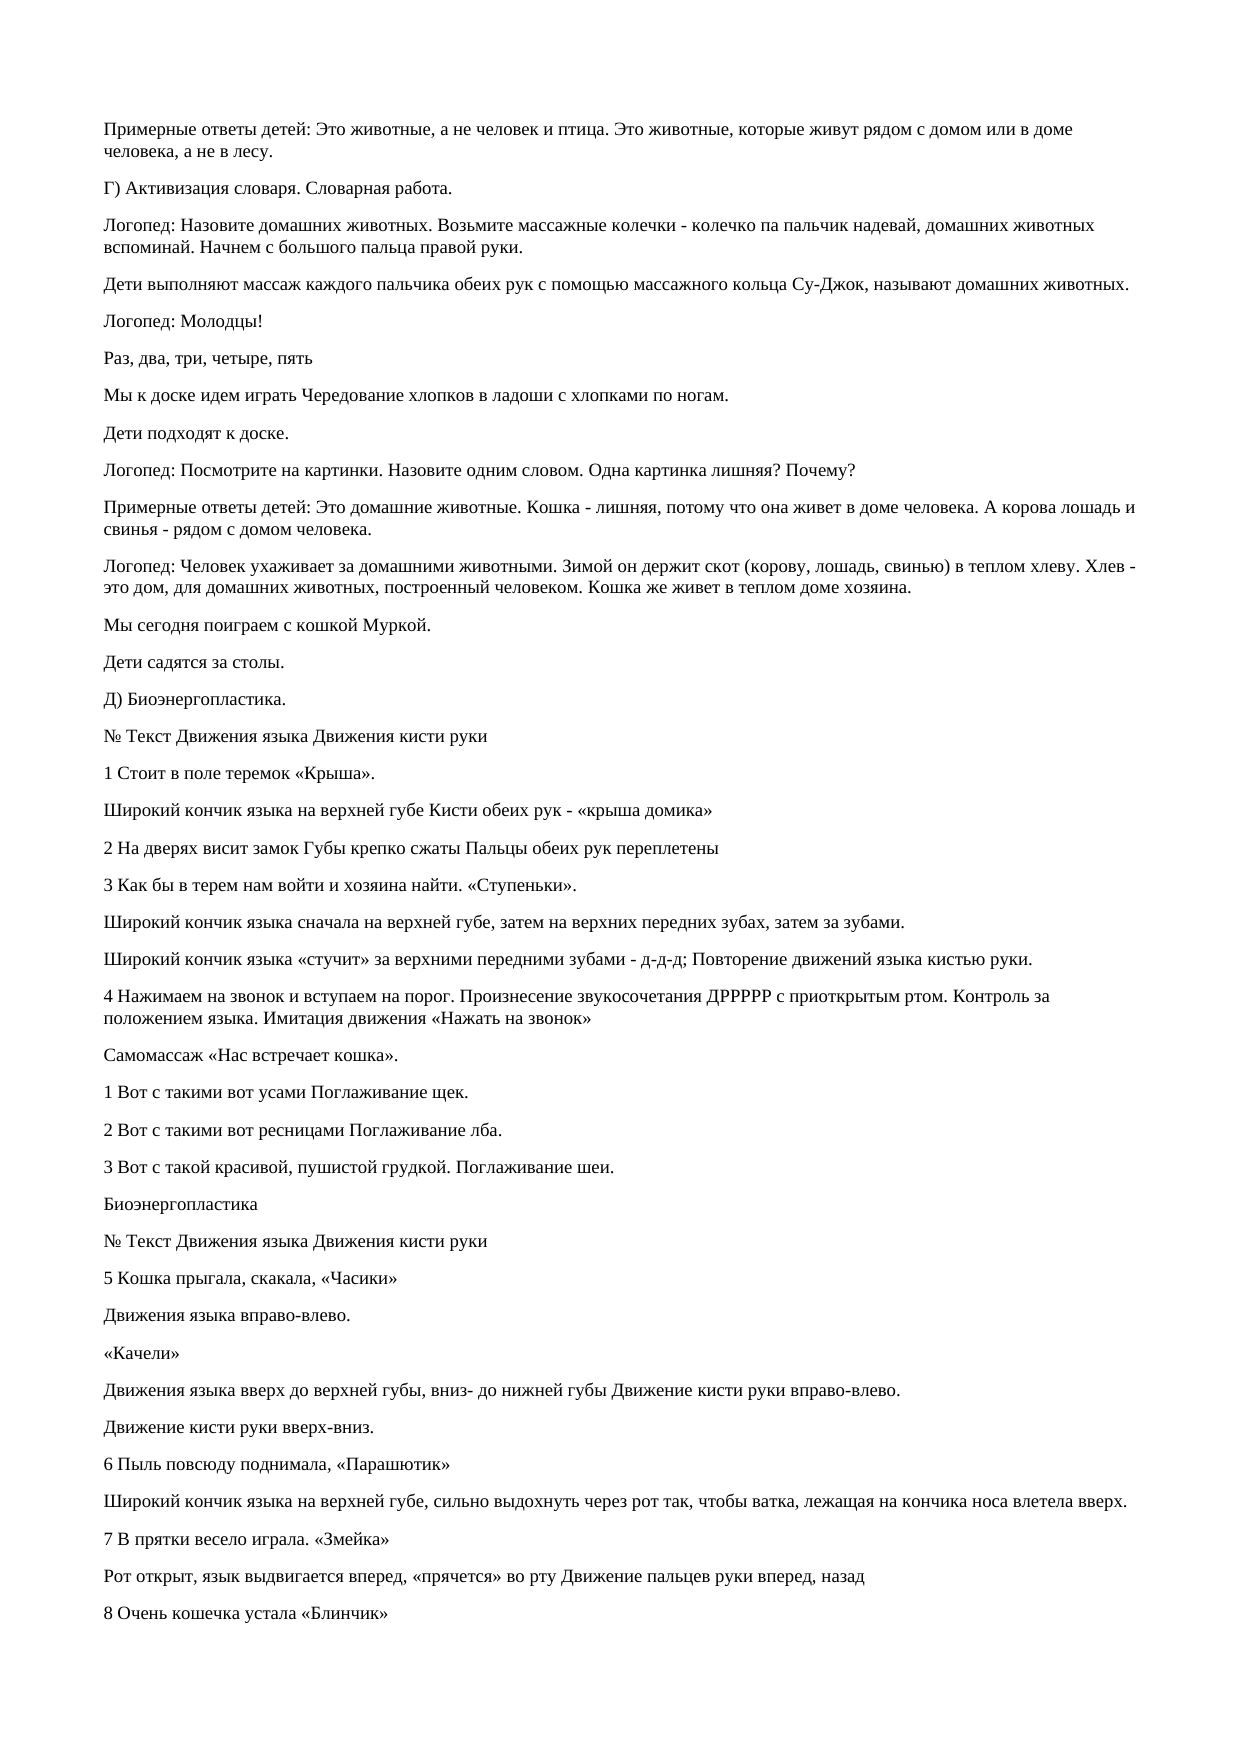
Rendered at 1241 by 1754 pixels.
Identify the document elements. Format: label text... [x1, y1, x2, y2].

text Широкий кончик языка «стучит» за верхними передними зубами - д-д-д; Повторение движений языка кистью руки. [103, 948, 1152, 970]
text № Текст Движения языка Движения кисти руки [103, 1230, 1152, 1252]
text Движение кисти руки вверх-вниз. [103, 1416, 1152, 1437]
text 7 В прятки весело играла. «Змейка» [103, 1527, 1152, 1549]
text 3 Вот с такой красивой, пушистой грудкой. Поглаживание шеи. [103, 1156, 1152, 1177]
text Мы сегодня поиграем с кошкой Муркой. [103, 613, 1152, 635]
text Г) Активизация словаря. Словарная работа. [103, 177, 1152, 198]
text Рот открыт, язык выдвигается вперед, «прячется» во рту Движение пальцев руки вперед, назад [103, 1565, 1152, 1586]
text Дети садятся за столы. [103, 651, 1152, 672]
text Дети подходят к доске. [103, 422, 1152, 443]
text 3 Как бы в терем нам войти и хозяина найти. «Ступеньки». [103, 874, 1152, 895]
text Самомассаж «Нас встречает кошка». [103, 1044, 1152, 1066]
text Мы к доске идем играть Чередование хлопков в ладоши с хлопками по ногам. [103, 384, 1152, 406]
text Движения языка вверх до верхней губы, вниз- до нижней губы Движение кисти руки вправо-влево. [103, 1379, 1152, 1400]
text Логопед: Человек ухаживает за домашними животными. Зимой он держит скот (корову, лошадь, свинью) в теплом хлеву. Хлев - это дом, для домашних животных, построенный человеком. Кошка же живет в теплом доме хозяина. [103, 555, 1152, 598]
text 5 Кошка прыгала, скакала, «Часики» [103, 1267, 1152, 1289]
text 2 Вот с такими вот ресницами Поглаживание лба. [103, 1118, 1152, 1140]
text Примерные ответы детей: Это животные, а не человек и птица. Это животные, которые живут рядом с домом или в доме человека, а не в лесу. [103, 118, 1152, 161]
text Раз, два, три, четыре, пять [103, 347, 1152, 369]
text Примерные ответы детей: Это домашние животные. Кошка - лишняя, потому что она живет в доме человека. А корова лошадь и свинья - рядом с домом человека. [103, 496, 1152, 539]
text Логопед: Молодцы! [103, 310, 1152, 332]
text Движения языка вправо-влево. [103, 1304, 1152, 1326]
text Логопед: Посмотрите на картинки. Назовите одним словом. Одна картинка лишняя? Почему? [103, 459, 1152, 480]
text Широкий кончик языка на верхней губе, сильно выдохнуть через рот так, чтобы ватка, лежащая на кончика носа влетела вверх. [103, 1490, 1152, 1512]
text Д) Биоэнергопластика. [103, 688, 1152, 709]
text Дети выполняют массаж каждого пальчика обеих рук с помощью массажного кольца Су-Джок, называют домашних животных. [103, 273, 1152, 294]
text 8 Очень кошечка устала «Блинчик» [103, 1602, 1152, 1623]
text Биоэнергопластика [103, 1193, 1152, 1214]
text 1 Вот с такими вот усами Поглаживание щек. [103, 1081, 1152, 1103]
text Широкий кончик языка сначала на верхней губе, затем на верхних передних зубах, затем за зубами. [103, 911, 1152, 932]
text № Текст Движения языка Движения кисти руки [103, 725, 1152, 747]
text Логопед: Назовите домашних животных. Возьмите массажные колечки - колечко па пальчик надевай, домашних животных вспоминай. Начнем с большого пальца правой руки. [103, 214, 1152, 257]
text 4 Нажимаем на звонок и вступаем на порог. Произнесение звукосочетания ДРРРРР с приоткрытым ртом. Контроль за положением языка. Имитация движения «Нажать на звонок» [103, 985, 1152, 1028]
text «Качели» [103, 1342, 1152, 1363]
text 2 На дверях висит замок Губы крепко сжаты Пальцы обеих рук переплетены [103, 837, 1152, 858]
text Широкий кончик языка на верхней губе Кисти обеих рук - «крыша домика» [103, 799, 1152, 821]
text 6 Пыль повсюду поднимала, «Парашютик» [103, 1453, 1152, 1475]
text 1 Стоит в поле теремок «Крыша». [103, 762, 1152, 784]
